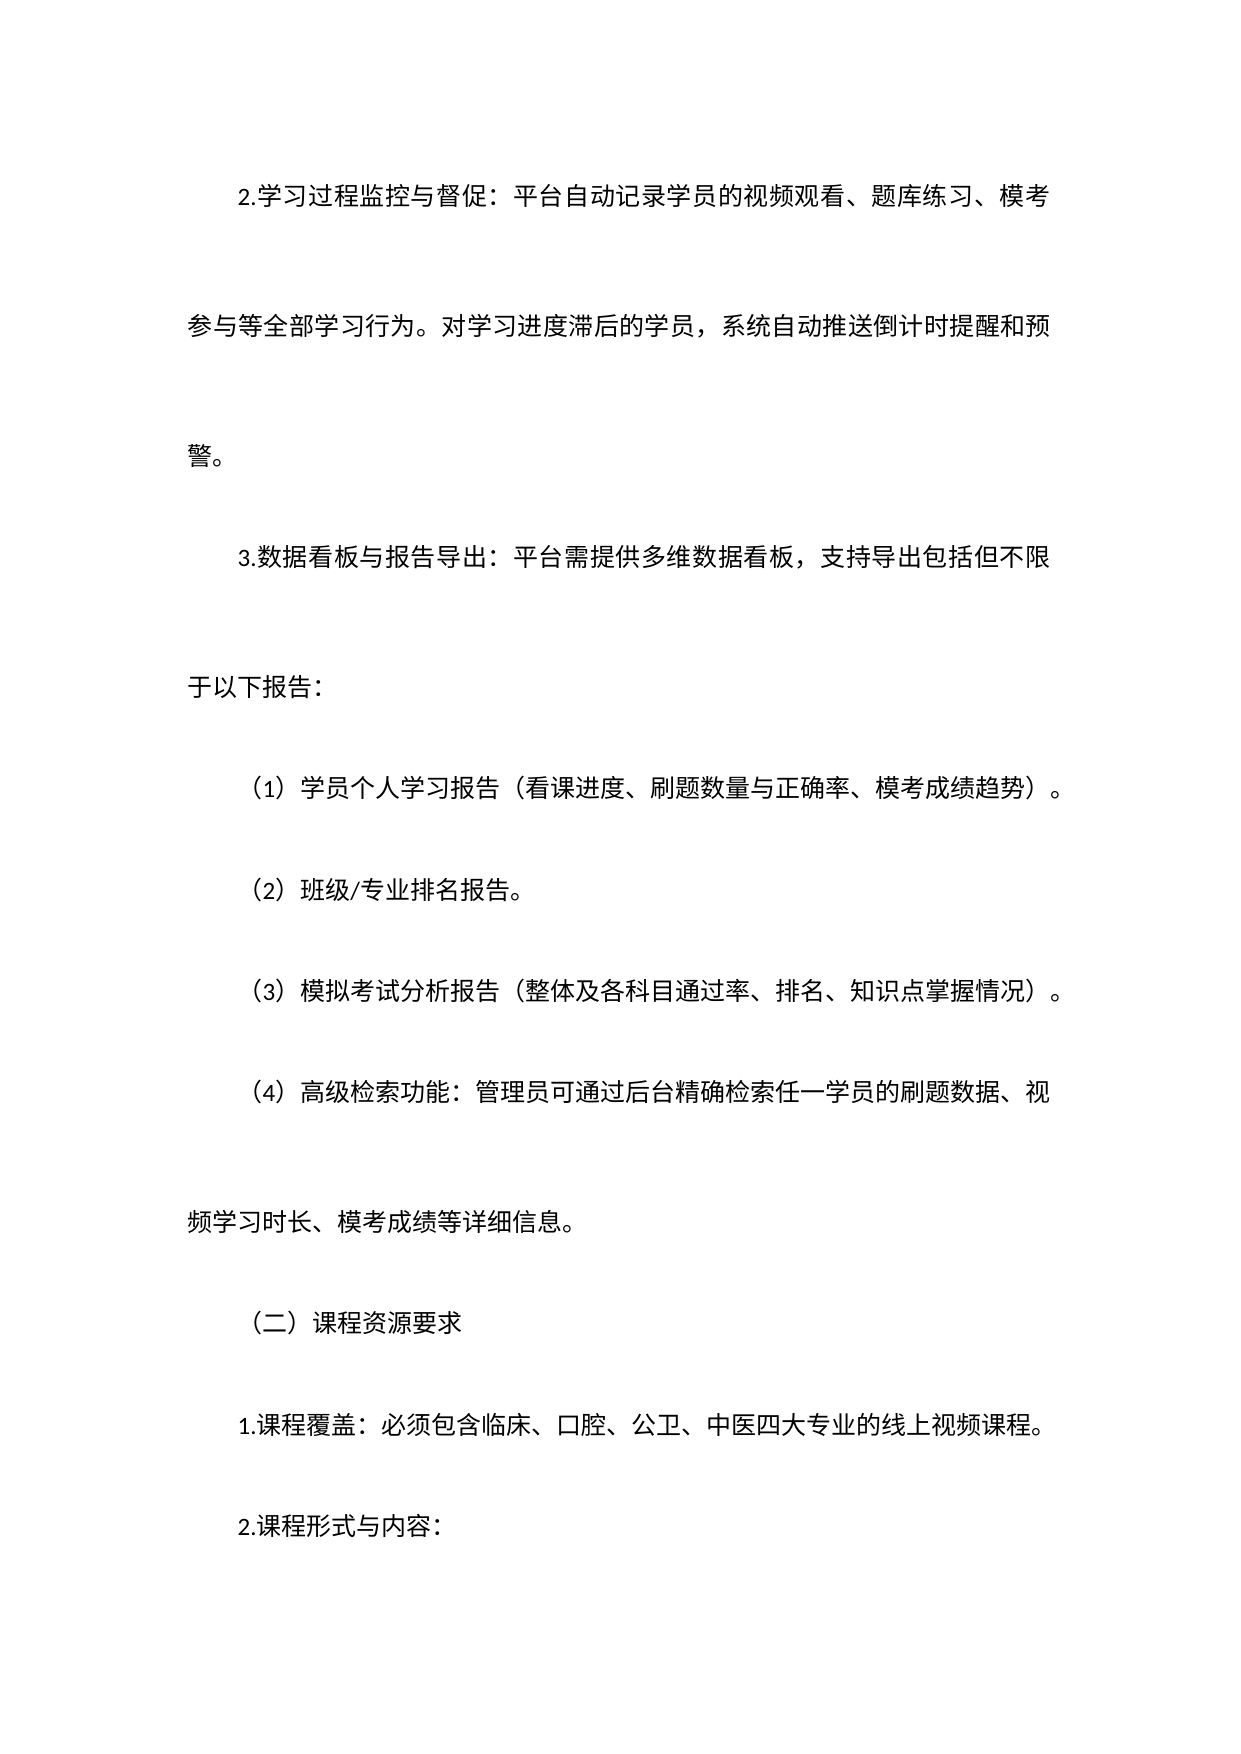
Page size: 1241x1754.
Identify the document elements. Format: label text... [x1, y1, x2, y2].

text （二）课程资源要求 [187, 1289, 1053, 1354]
text 1.课程覆盖：必须包含临床、口腔、公卫、中医四大专业的线上视频课程。 [187, 1391, 1053, 1456]
text （4）高级检索功能：管理员可通过后台精确检索任一学员的刷题数据、视频学习时长、模考成绩等详细信息。 [187, 1058, 1053, 1253]
text （2）班级/专业排名报告。 [187, 856, 1053, 921]
text 2.课程形式与内容： [187, 1492, 1053, 1557]
text 3.数据看板与报告导出：平台需提供多维数据看板，支持导出包括但不限于以下报告： [187, 523, 1053, 718]
text 2.学习过程监控与督促：平台自动记录学员的视频观看、题库练习、模考参与等全部学习行为。对学习进度滞后的学员，系统自动推送倒计时提醒和预警。 [187, 162, 1053, 487]
text （3）模拟考试分析报告（整体及各科目通过率、排名、知识点掌握情况）。 [187, 957, 1053, 1022]
text （1）学员个人学习报告（看课进度、刷题数量与正确率、模考成绩趋势）。 [187, 754, 1053, 819]
